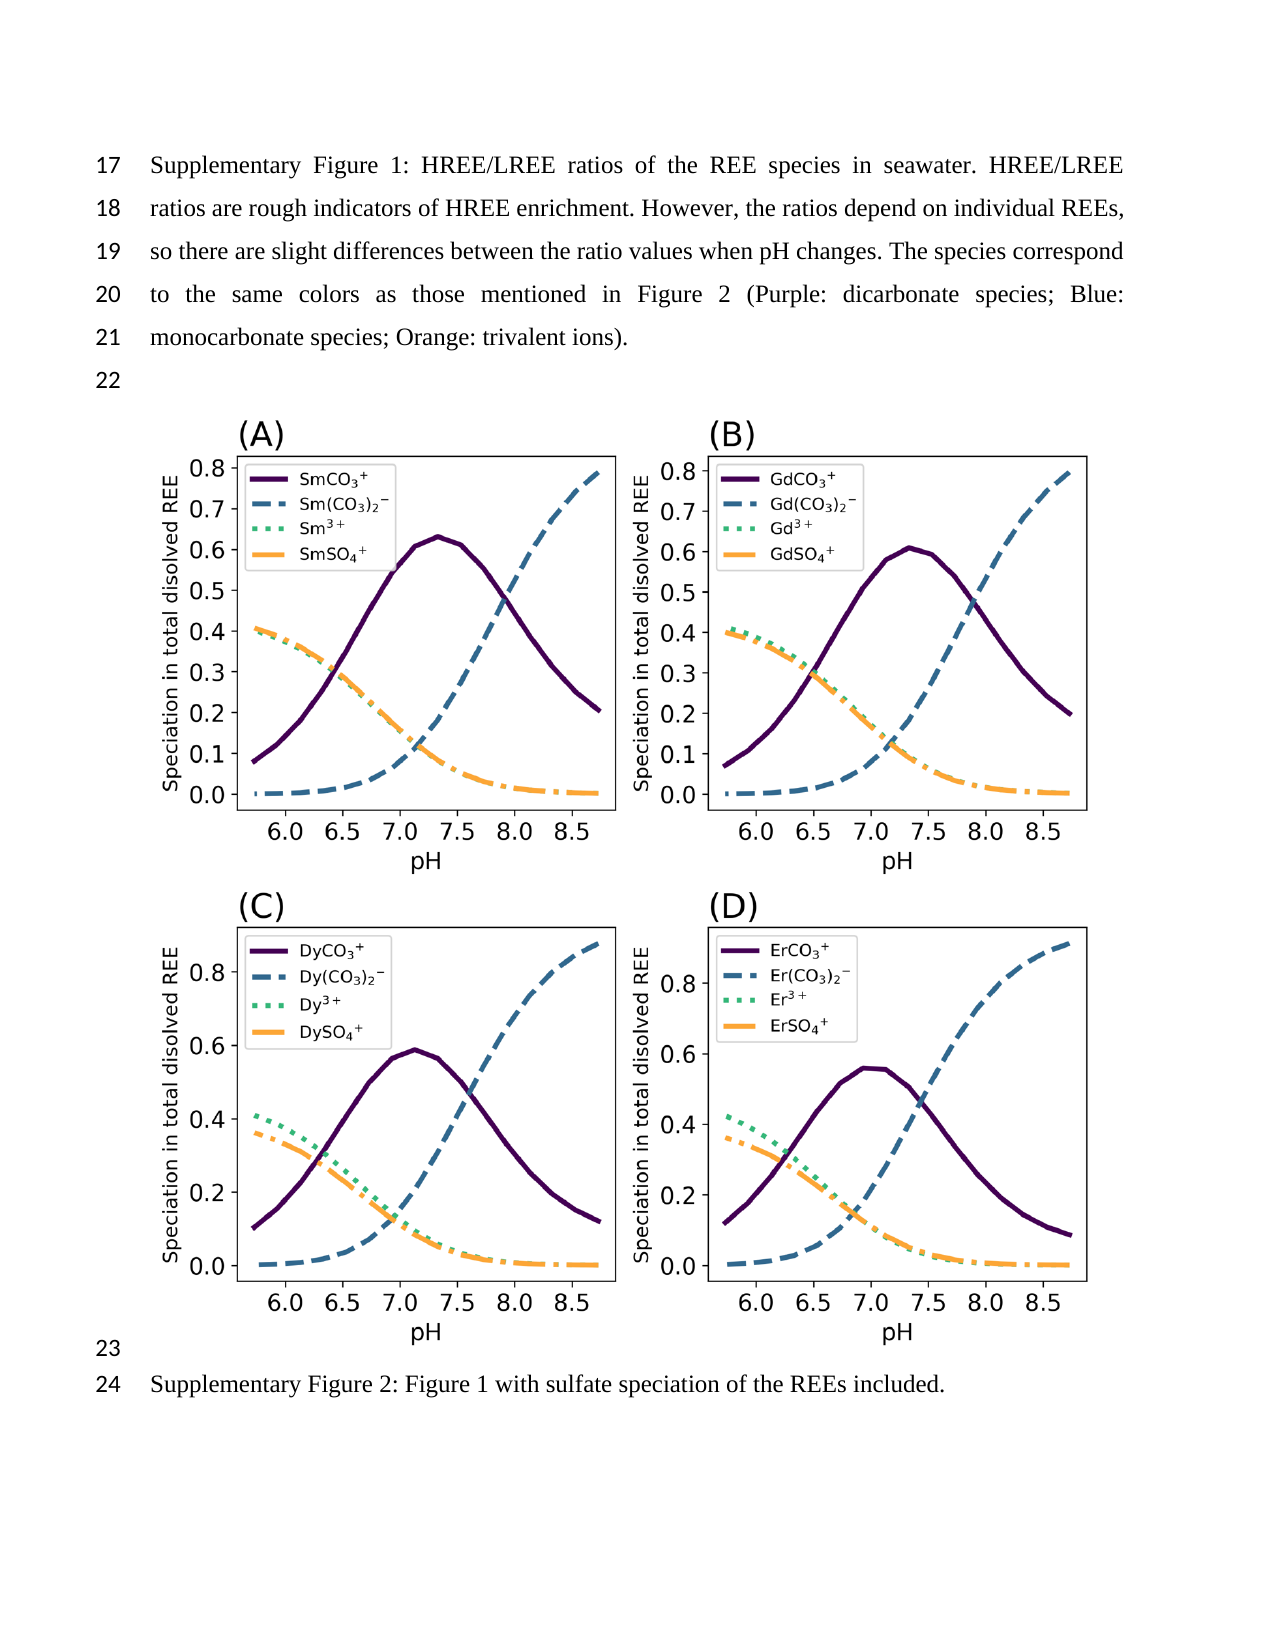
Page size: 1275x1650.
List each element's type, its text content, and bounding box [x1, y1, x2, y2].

text Supplementary Figure 2: Figure 1 with sulfate speciation of the REEs included. [150, 1369, 1125, 1398]
picture [150, 408, 1098, 1357]
text Supplementary Figure 1: HREE/LREE ratios of the REE species in seawater. HREE/LREE ratios are rough indicators of HREE enrichment. However, the ratios depend on individual REEs, so there are slight differences between the ratio values when pH changes. The species correspond to the same colors as those mentioned in Figure 2 (Purple: dicarbonate species; Blue: monocarbonate species; Orange: trivalent ions). [150, 150, 1125, 351]
